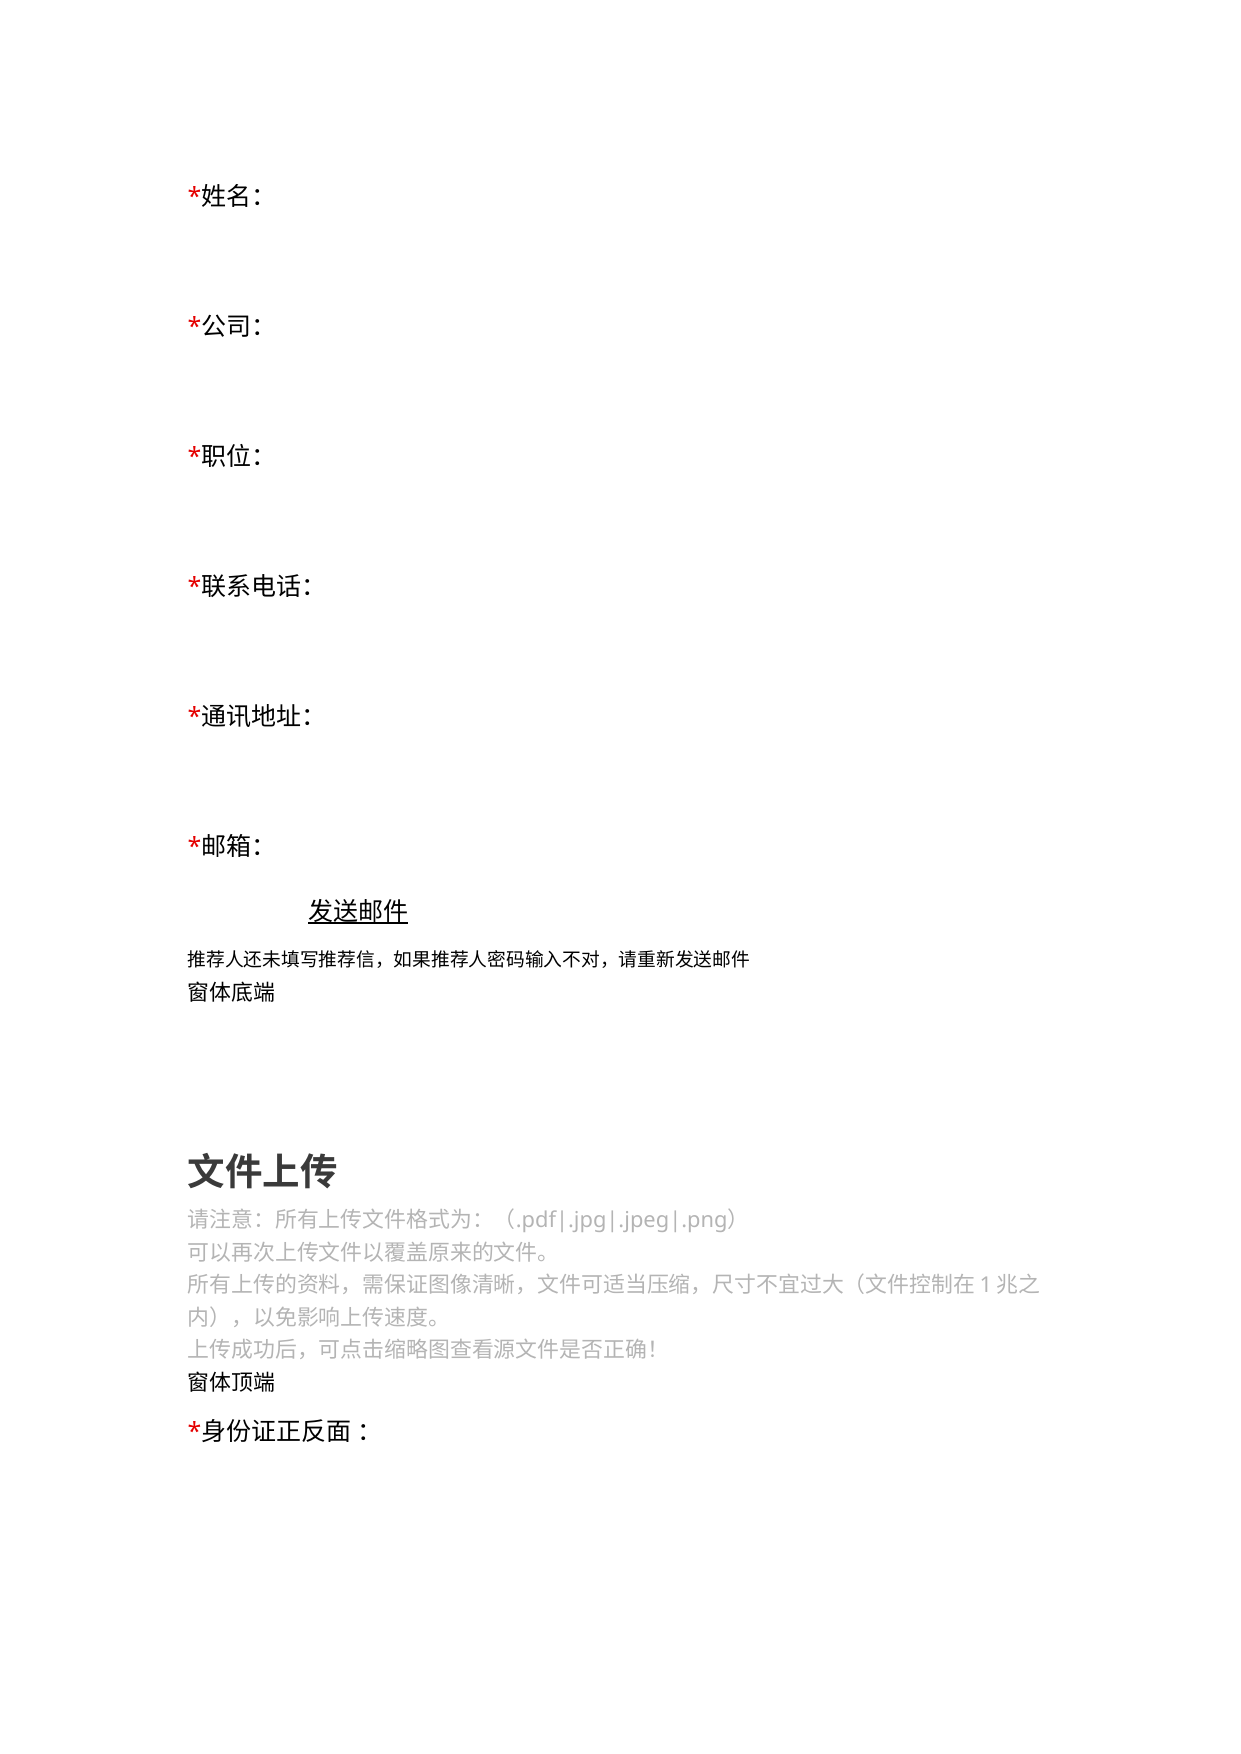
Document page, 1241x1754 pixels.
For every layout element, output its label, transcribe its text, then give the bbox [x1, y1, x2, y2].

text *公司： [187, 292, 1053, 357]
subtitle 文件上传 [187, 1137, 1053, 1202]
text *联系电话： [187, 552, 1053, 617]
text *姓名： [187, 162, 1053, 227]
text 推荐人还未填写推荐信，如果推荐人密码输入不对，请重新发送邮件 [187, 942, 1053, 974]
text 发送邮件 [262, 877, 1053, 942]
text 请注意：所有上传文件格式为：（.pdf|.jpg|.jpeg|.png） 可以再次上传文件以覆盖原来的文件。 所有上传的资料，需保证图像清晰，文件可适当压缩，尺寸不宜过大（文件控制在1兆之内），以免影响上传速度。 上传成功后，可点击缩略图查看源文件是否正确！ [187, 1202, 1053, 1364]
text *通讯地址： [187, 682, 1053, 747]
text *职位： [187, 422, 1053, 487]
text *身份证正反面 ： [187, 1397, 1053, 1462]
text *邮箱： [187, 812, 1053, 877]
